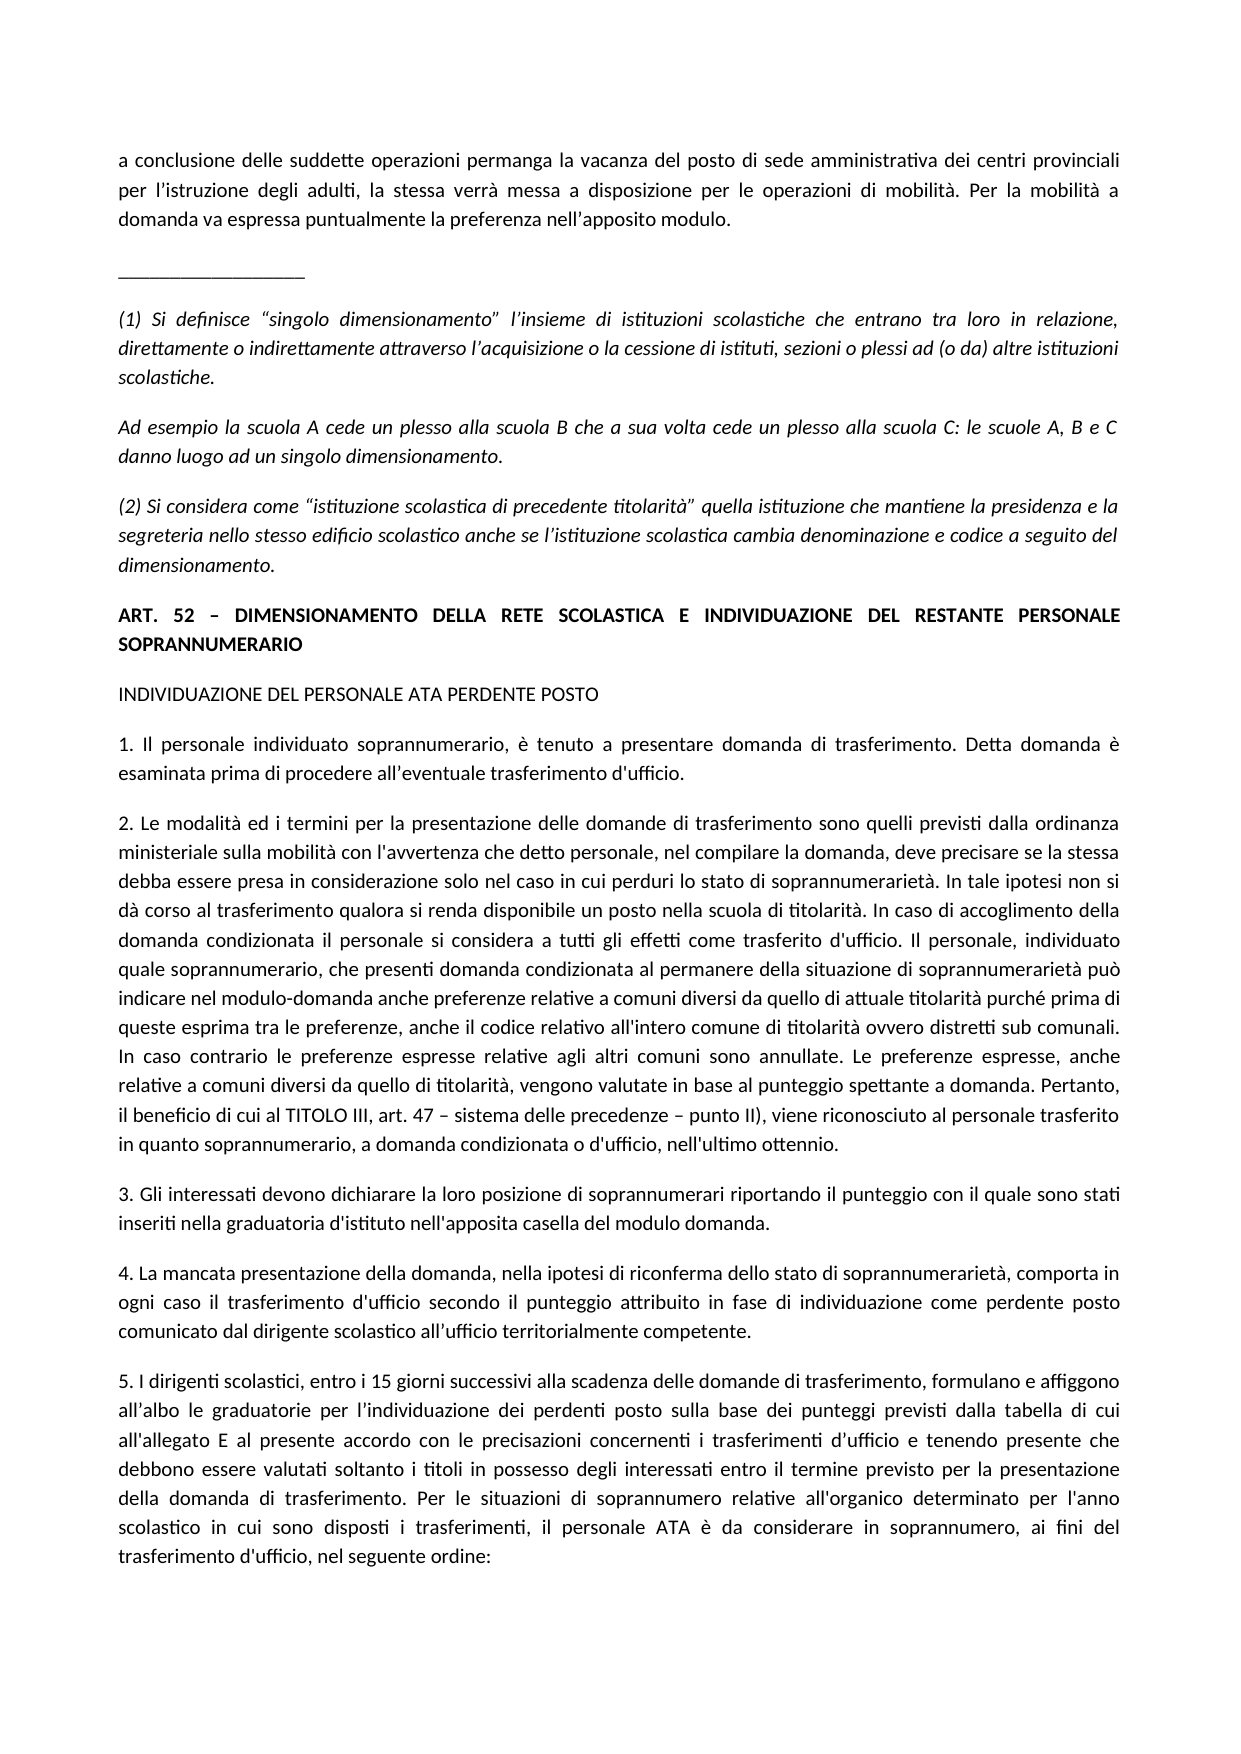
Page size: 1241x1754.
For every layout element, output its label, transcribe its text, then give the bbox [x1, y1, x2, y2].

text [118, 148, 1122, 231]
text (2) Si considera come “istituzione scolastica di precedente titolarità” quella istituzione che mantiene la presidenza e la segreteria nello stesso edificio scolastico anche se l’istituzione scolastica cambia denominazione e codice a seguito del dimensionamento. [118, 493, 1122, 577]
text __________________ [118, 256, 1122, 281]
text INDIVIDUAZIONE DEL PERSONALE ATA PERDENTE POSTO [118, 681, 1122, 706]
text 2. Le modalità ed i termini per la presentazione delle domande di trasferimento sono quelli previsti dalla ordinanza ministeriale sulla mobilità con l'avvertenza che detto personale, nel compilare la domanda, deve precisare se la stessa debba essere presa in considerazione solo nel caso in cui perduri lo stato di soprannumerarietà. In tale ipotesi non si dà corso al trasferimento qualora si renda disponibile un posto nella scuola di titolarità. In caso di accoglimento della domanda condizionata il personale si considera a tutti gli effetti come trasferito d'ufficio. Il personale, individuato quale soprannumerario, che presenti domanda condizionata al permanere della situazione di soprannumerarietà può indicare nel modulo-domanda anche preferenze relative a comuni diversi da quello di attuale titolarità purché prima di queste esprima tra le preferenze, anche il codice relativo all'intero comune di titolarità ovvero distretti sub comunali. In caso contrario le preferenze espresse relative agli altri comuni sono annullate. Le preferenze espresse, anche relative a comuni diversi da quello di titolarità, vengono valutate in base al punteggio spettante a domanda. Pertanto, il beneficio di cui al TITOLO III, art. 47 – sistema delle precedenze – punto II), viene riconosciuto al personale trasferito in quanto soprannumerario, a domanda condizionata o d'ufficio, nell'ultimo ottennio. [118, 810, 1122, 1156]
text Ad esempio la scuola A cede un plesso alla scuola B che a sua volta cede un plesso alla scuola C: le scuole A, B e C danno luogo ad un singolo dimensionamento. [118, 414, 1122, 469]
text 5. I dirigenti scolastici, entro i 15 giorni successivi alla scadenza delle domande di trasferimento, formulano e affiggono all’albo le graduatorie per l’individuazione dei perdenti posto sulla base dei punteggi previsti dalla tabella di cui all'allegato E al presente accordo con le precisazioni concernenti i trasferimenti d’ufficio e tenendo presente che debbono essere valutati soltanto i titoli in possesso degli interessati entro il termine previsto per la presentazione della domanda di trasferimento. Per le situazioni di soprannumero relative all'organico determinato per l'anno scolastico in cui sono disposti i trasferimenti, il personale ATA è da considerare in soprannumero, ai fini del trasferimento d'ufficio, nel seguente ordine: [118, 1368, 1122, 1569]
text 1. Il personale individuato soprannumerario, è tenuto a presentare domanda di trasferimento. Detta domanda è esaminata prima di procedere all’eventuale trasferimento d'ufficio. [118, 731, 1122, 786]
text 3. Gli interessati devono dichiarare la loro posizione di soprannumerari riportando il punteggio con il quale sono stati inseriti nella graduatoria d'istituto nell'apposita casella del modulo domanda. [118, 1181, 1122, 1236]
text (1) Si definisce “singolo dimensionamento” l’insieme di istituzioni scolastiche che entrano tra loro in relazione, direttamente o indirettamente attraverso l’acquisizione o la cessione di istituti, sezioni o plessi ad (o da) altre istituzioni scolastiche. [118, 306, 1122, 390]
text 4. La mancata presentazione della domanda, nella ipotesi di riconferma dello stato di soprannumerarietà, comporta in ogni caso il trasferimento d'ufficio secondo il punteggio attribuito in fase di individuazione come perdente posto comunicato dal dirigente scolastico all’ufficio territorialmente competente. [118, 1260, 1122, 1344]
text ART. 52 – DIMENSIONAMENTO DELLA RETE SCOLASTICA E INDIVIDUAZIONE DEL RESTANTE PERSONALE SOPRANNUMERARIO [118, 602, 1122, 656]
